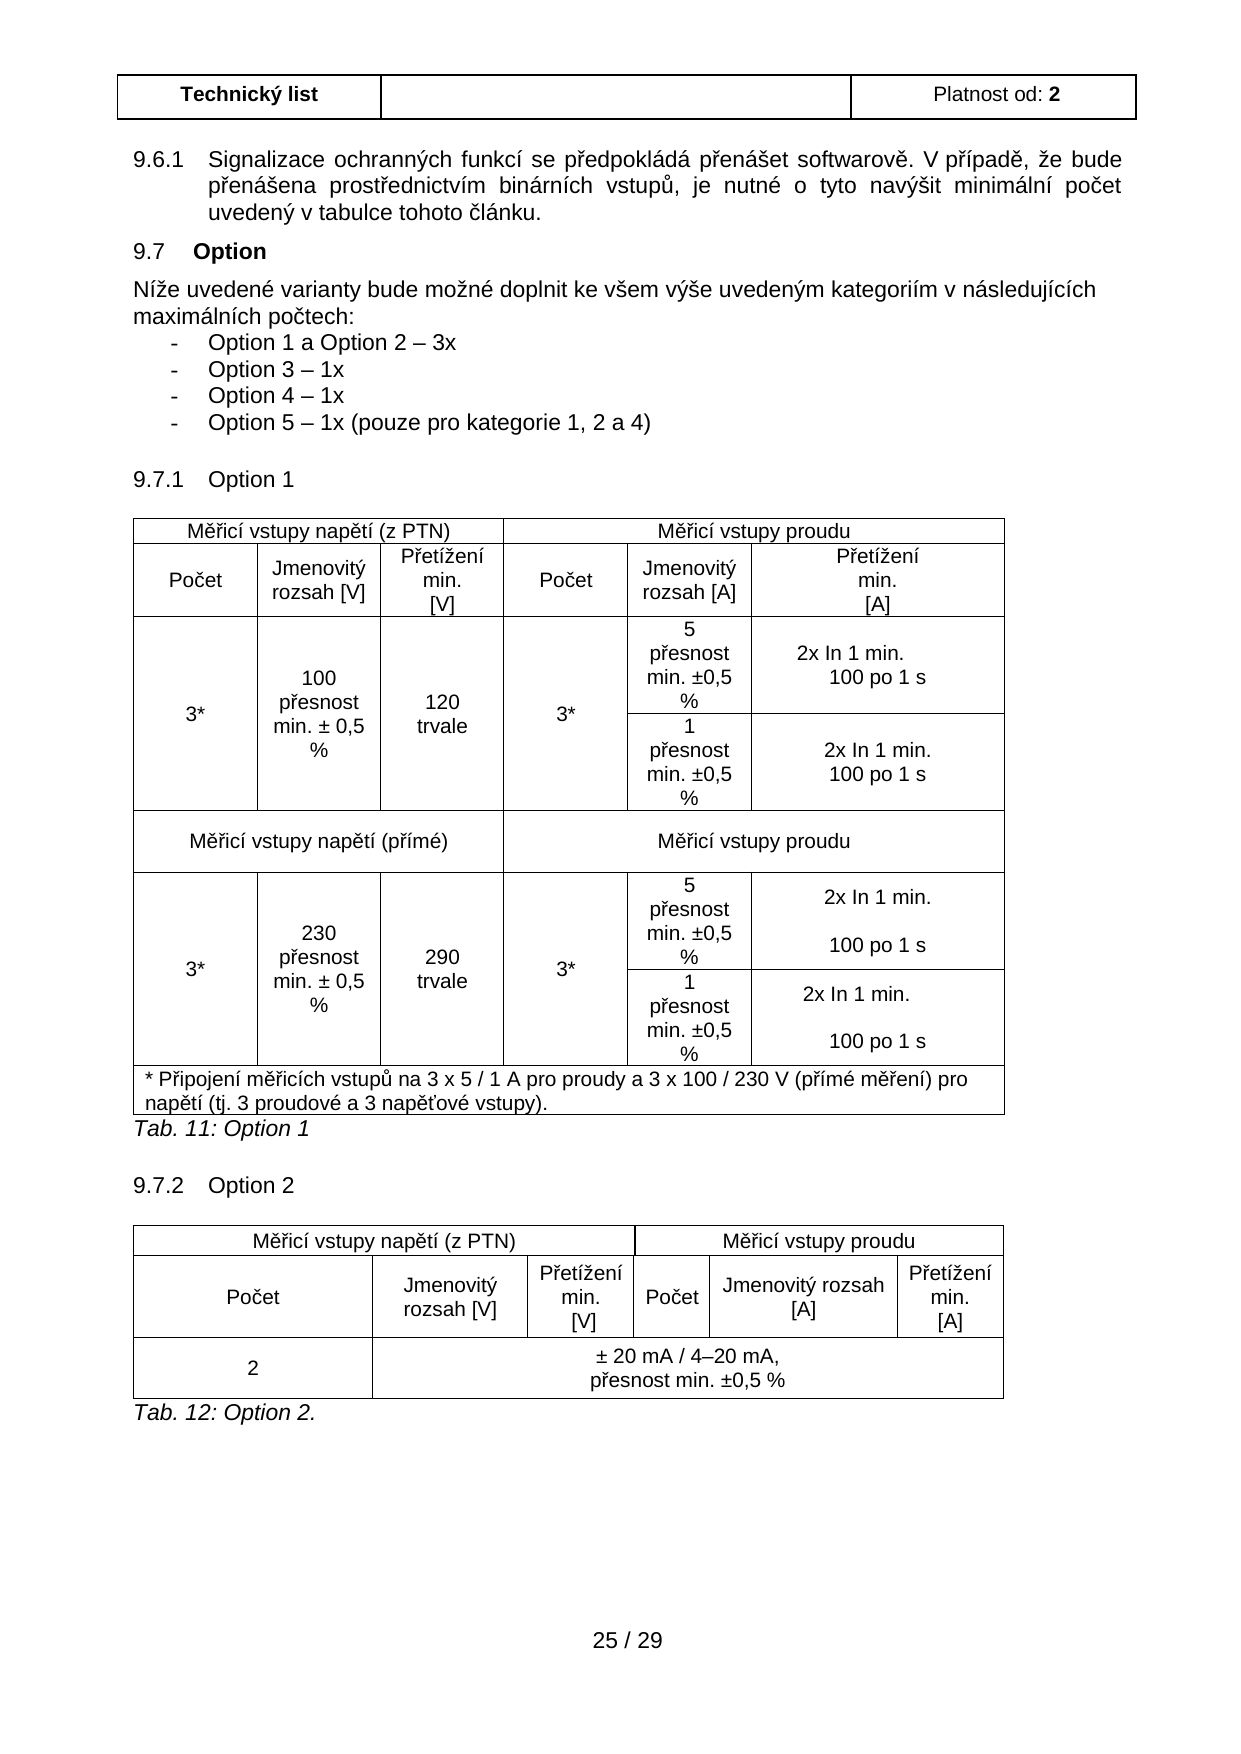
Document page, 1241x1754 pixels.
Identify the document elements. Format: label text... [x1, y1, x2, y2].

list Option 3 – 1x [170, 356, 1122, 382]
table_cell Jmenovitý rozsah [V] [258, 544, 380, 616]
subtitle Signalizace ochranných funkcí se předpokládá přenášet softwarově. V případě, že bude přenášena prostřednictvím binárních vstupů, je nutné o tyto navýšit minimální počet uvedený v tabulce tohoto článku. [133, 146, 1122, 225]
table_header Měřicí vstupy napětí (z PTN) [134, 1226, 634, 1255]
table_cell Měřicí vstupy napětí (přímé) [134, 811, 503, 872]
table_cell 120 trvale [381, 617, 503, 810]
table_cell Jmenovitý rozsah [V] [373, 1256, 527, 1337]
table_cell 230 přesnost min. ± 0,5 % [258, 873, 380, 1065]
table_header Měřicí vstupy napětí (z PTN) [134, 519, 503, 543]
list Option 5 – 1x (pouze pro kategorie 1, 2 a 4) [170, 408, 1122, 435]
table_header Měřicí vstupy proudu [504, 519, 1004, 543]
list Option 1 a Option 2 – 3x [170, 329, 1122, 356]
table_cell Přetížení min. [V] [528, 1256, 633, 1337]
table_cell 290 trvale [381, 873, 503, 1065]
table_cell Přetížení min. [V] [381, 544, 503, 616]
table_cell 2x In 1 min. 100 po 1 s [752, 970, 1004, 1065]
text Níže uvedené varianty bude možné doplnit ke všem výše uvedeným kategoriím v následujících maximálních počtech: [133, 276, 1122, 329]
table_cell 2x In 1 min. 100 po 1 s [752, 873, 1004, 968]
table_cell 1 přesnost min. ±0,5 % [628, 970, 751, 1065]
table_cell 3* [134, 873, 257, 1065]
table_cell ± 20 mA / 4–20 mA, přesnost min. ±0,5 % [373, 1338, 1003, 1398]
table_cell 3* [504, 617, 627, 810]
table_cell 5 přesnost min. ±0,5 % [628, 617, 751, 713]
table_cell Přetížení min. [A] [752, 544, 1004, 616]
table_cell Počet [134, 544, 257, 616]
text Tab. 11: Option 1 [133, 1115, 1122, 1142]
subtitle Option [133, 238, 1122, 264]
table_cell 100 přesnost min. ± 0,5 % [258, 617, 380, 810]
table_cell 5 přesnost min. ±0,5 % [628, 873, 751, 968]
subtitle Option 2 [133, 1172, 1122, 1198]
table_cell * Připojení měřicích vstupů na 3 x 5 / 1 A pro proudy a 3 x 100 / 230 V (přímé měření) pro napětí (tj. 3 proudové a 3 napěťové vstupy). [134, 1066, 1004, 1114]
table_cell Měřicí vstupy proudu [504, 811, 1004, 872]
table_cell 2 [134, 1338, 372, 1398]
table_cell 3* [134, 617, 257, 810]
table_cell 2x In 1 min. 100 po 1 s [752, 714, 1004, 810]
table_cell Jmenovitý rozsah [A] [628, 544, 751, 616]
table_cell 2x In 1 min. 100 po 1 s [752, 617, 1004, 713]
subtitle Option 1 [133, 466, 1122, 492]
list Option 4 – 1x [170, 382, 1122, 408]
table_cell Počet [634, 1256, 709, 1337]
text Tab. 12: Option 2. [133, 1399, 1122, 1425]
table_header Měřicí vstupy proudu [636, 1226, 1003, 1255]
table_cell 1 přesnost min. ±0,5 % [628, 714, 751, 810]
table_cell 3* [504, 873, 627, 1065]
table_cell Počet [134, 1256, 372, 1337]
table_cell Přetížení min. [A] [898, 1256, 1003, 1337]
table_cell Jmenovitý rozsah [A] [710, 1256, 897, 1337]
table_cell Počet [504, 544, 627, 616]
